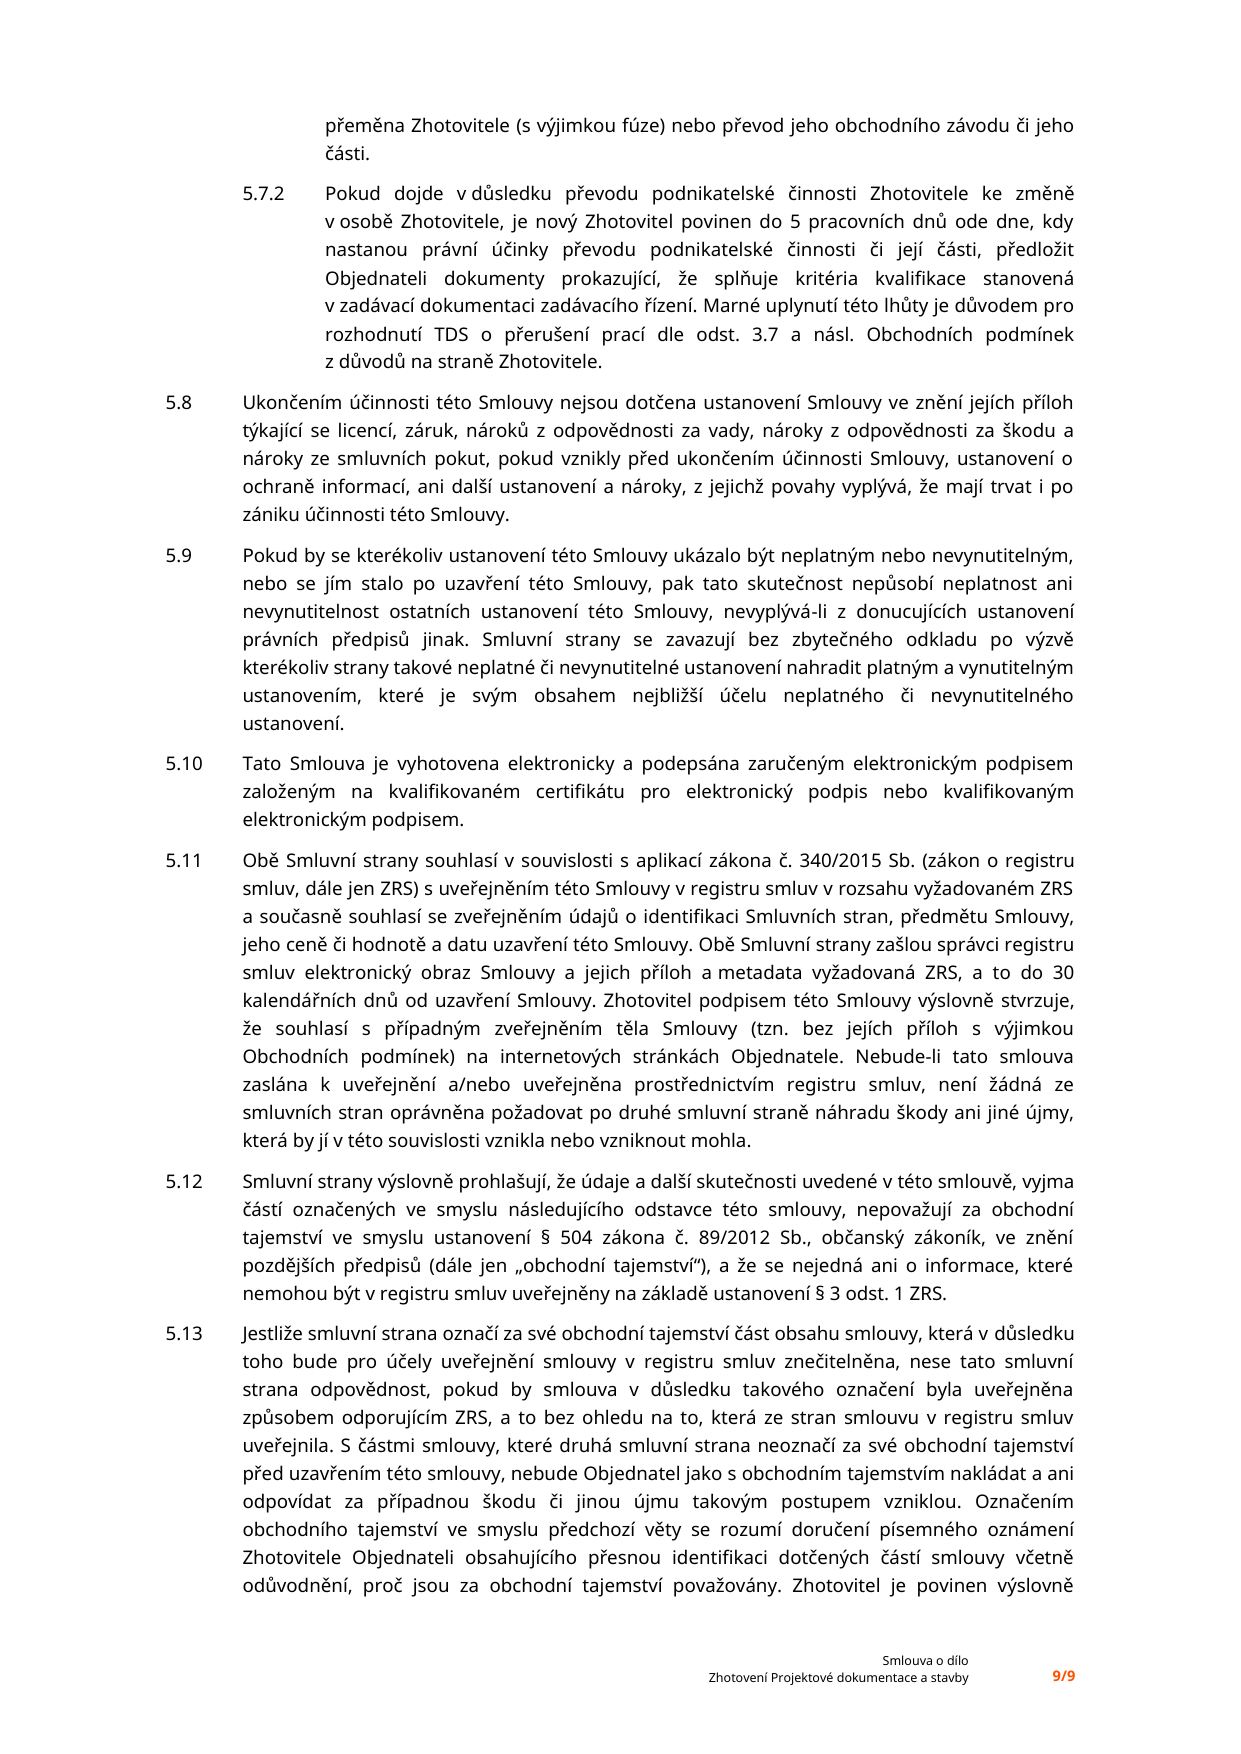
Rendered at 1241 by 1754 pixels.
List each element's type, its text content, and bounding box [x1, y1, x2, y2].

text Smluvní strany výslovně prohlašují, že údaje a další skutečnosti uvedené v této smlouvě, vyjma částí označených ve smyslu následujícího odstavce této smlouvy, nepovažují za obchodní tajemství ve smyslu ustanovení § 504 zákona č. 89/2012 Sb., občanský zákoník, ve znění pozdějších předpisů (dále jen „obchodní tajemství“), a že se nejedná ani o informace, které nemohou být v registru smluv uveřejněny na základě ustanovení § 3 odst. 1 ZRS. [165, 1168, 1075, 1306]
list Tato Smlouva je vyhotovena elektronicky a podepsána zaručeným elektronickým podpisem založeným na kvalifikovaném certifikátu pro elektronický podpis nebo kvalifikovaným elektronickým podpisem. [165, 751, 1075, 832]
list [242, 112, 1075, 166]
text Obě Smluvní strany souhlasí v souvislosti s aplikací zákona č. 340/2015 Sb. (zákon o registru smluv, dále jen ZRS) s uveřejněním této Smlouvy v registru smluv v rozsahu vyžadovaném ZRS a současně souhlasí se zveřejněním údajů o identifikaci Smluvních stran, předmětu Smlouvy, jeho ceně či hodnotě a datu uzavření této Smlouvy. Obě Smluvní strany zašlou správci registru smluv elektronický obraz Smlouvy a jejich příloh a metadata vyžadovaná ZRS, a to do 30 kalendářních dnů od uzavření Smlouvy. Zhotovitel podpisem této Smlouvy výslovně stvrzuje, že souhlasí s případným zveřejněním těla Smlouvy (tzn. bez jejích příloh s výjimkou Obchodních podmínek) na internetových stránkách Objednatele. Nebude-li tato smlouva zaslána k uveřejnění a/nebo uveřejněna prostřednictvím registru smluv, není žádná ze smluvních stran oprávněna požadovat po druhé smluvní straně náhradu škody ani jiné újmy, která by jí v této souvislosti vznikla nebo vzniknout mohla. [165, 847, 1075, 1153]
list Pokud dojde v důsledku převodu podnikatelské činnosti Zhotovitele ke změně v osobě Zhotovitele, je nový Zhotovitel povinen do 5 pracovních dnů ode dne, kdy nastanou právní účinky převodu podnikatelské činnosti či její části, předložit Objednateli dokumenty prokazující, že splňuje kritéria kvalifikace stanovená v zadávací dokumentaci zadávacího řízení. Marné uplynutí této lhůty je důvodem pro rozhodnutí TDS o přerušení prací dle odst. 3.7 a násl. Obchodních podmínek z důvodů na straně Zhotovitele. [242, 181, 1075, 374]
text Pokud by se kterékoliv ustanovení této Smlouvy ukázalo být neplatným nebo nevynutitelným, nebo se jím stalo po uzavření této Smlouvy, pak tato skutečnost nepůsobí neplatnost ani nevynutitelnost ostatních ustanovení této Smlouvy, nevyplývá-li z donucujících ustanovení právních předpisů jinak. Smluvní strany se zavazují bez zbytečného odkladu po výzvě kterékoliv strany takové neplatné či nevynutitelné ustanovení nahradit platným a vynutitelným ustanovením, které je svým obsahem nejbližší účelu neplatného či nevynutitelného ustanovení. [165, 542, 1075, 736]
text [165, 1321, 1075, 1598]
text Ukončením účinnosti této Smlouvy nejsou dotčena ustanovení Smlouvy ve znění jejích příloh týkající se licencí, záruk, nároků z odpovědnosti za vady, nároky z odpovědnosti za škodu a nároky ze smluvních pokut, pokud vznikly před ukončením účinnosti Smlouvy, ustanovení o ochraně informací, ani další ustanovení a nároky, z jejichž povahy vyplývá, že mají trvat i po zániku účinnosti této Smlouvy. [165, 389, 1075, 527]
